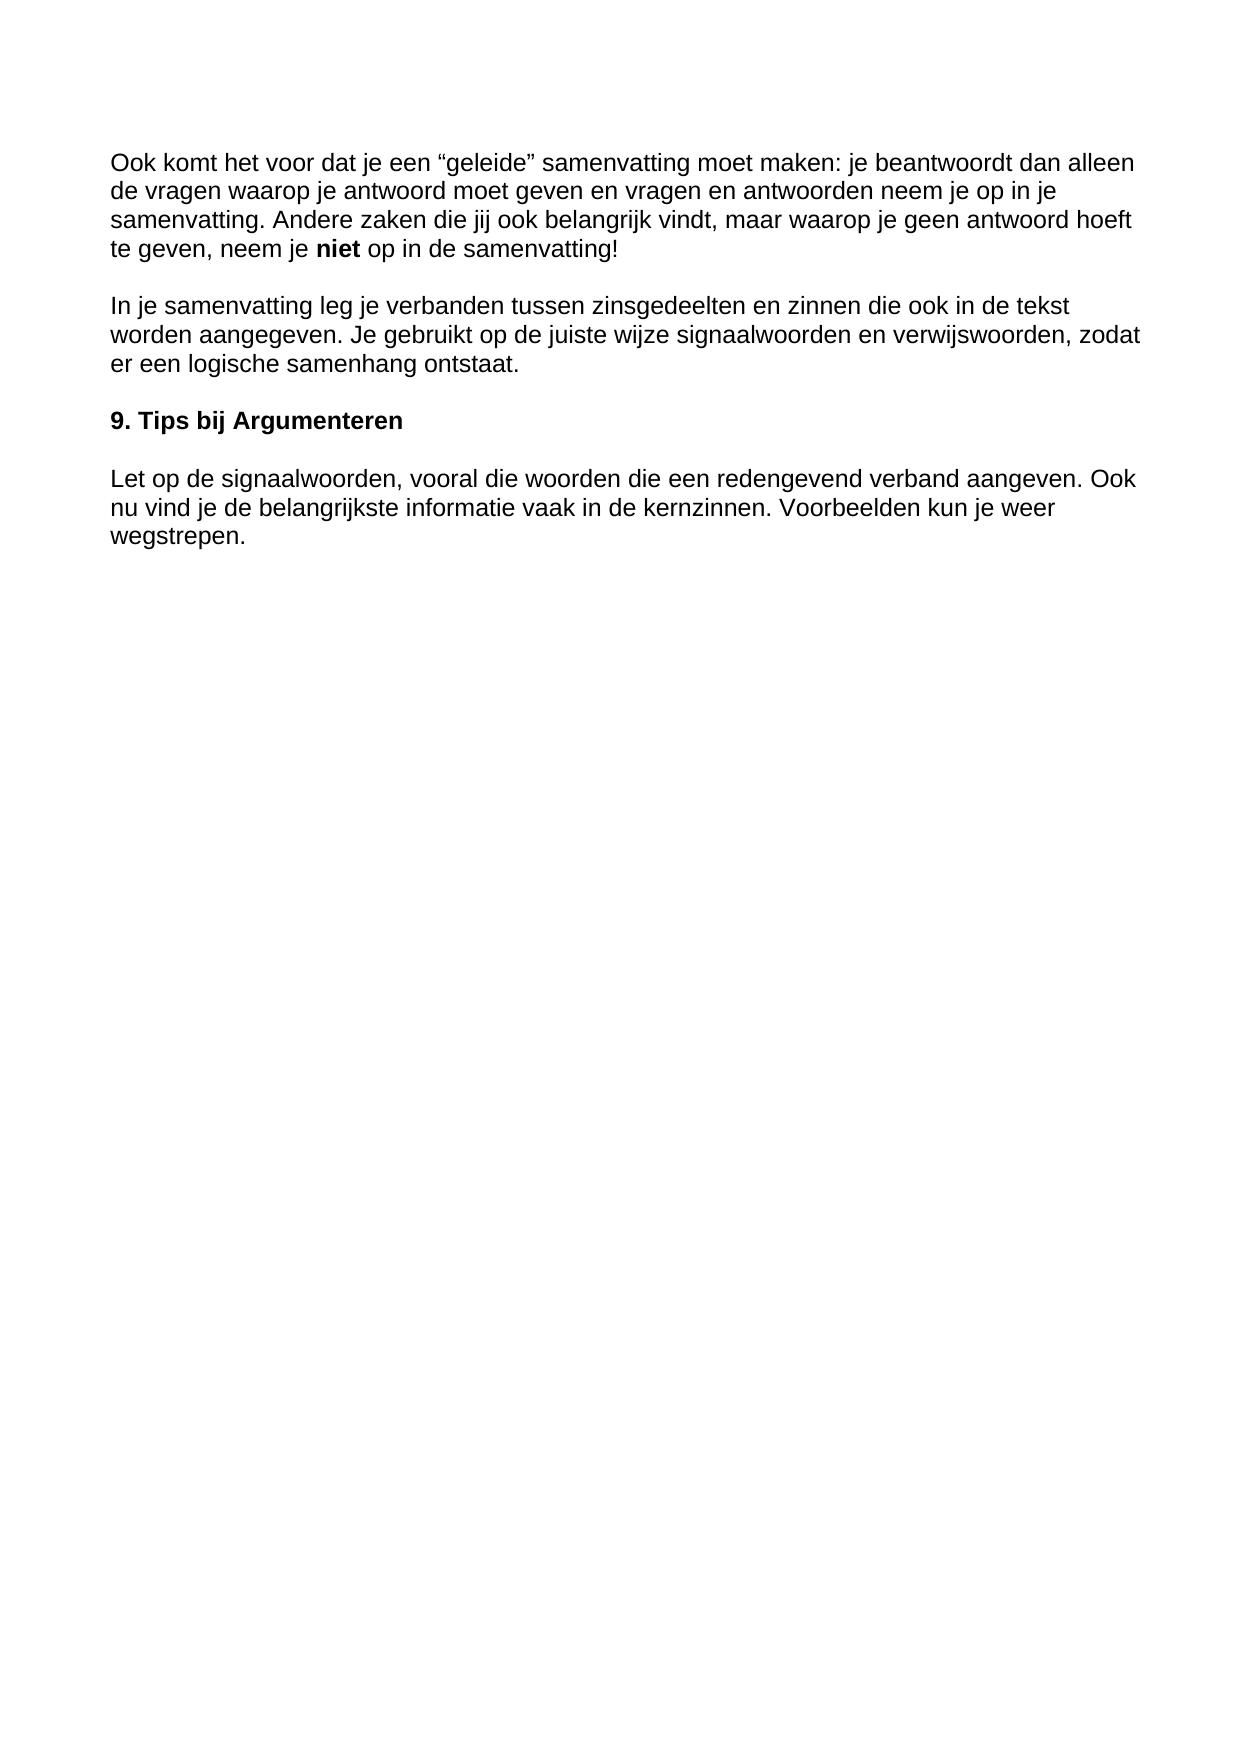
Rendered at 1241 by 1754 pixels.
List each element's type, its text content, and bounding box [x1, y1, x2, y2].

text In je samenvatting leg je verbanden tussen zinsgedeelten en zinnen die ook in de tekst worden aangegeven. Je gebruikt op de juiste wijze signaalwoorden en verwijswoorden, zodat er een logische samenhang ontstaat. [110, 291, 1149, 378]
text Let op de signaalwoorden, vooral die woorden die een redengevend verband aangeven. Ook nu vind je de belangrijkste informatie vaak in de kernzinnen. Voorbeelden kun je weer wegstrepen. [110, 464, 1149, 550]
text Ook komt het voor dat je een “geleide” samenvatting moet maken: je beantwoordt dan alleen de vragen waarop je antwoord moet geven en vragen en antwoorden neem je op in je samenvatting. Andere zaken die jij ook belangrijk vindt, maar waarop je geen antwoord hoeft te geven, neem je niet op in de samenvatting! [110, 148, 1149, 263]
text 9. Tips bij Argumenteren [110, 406, 1149, 435]
